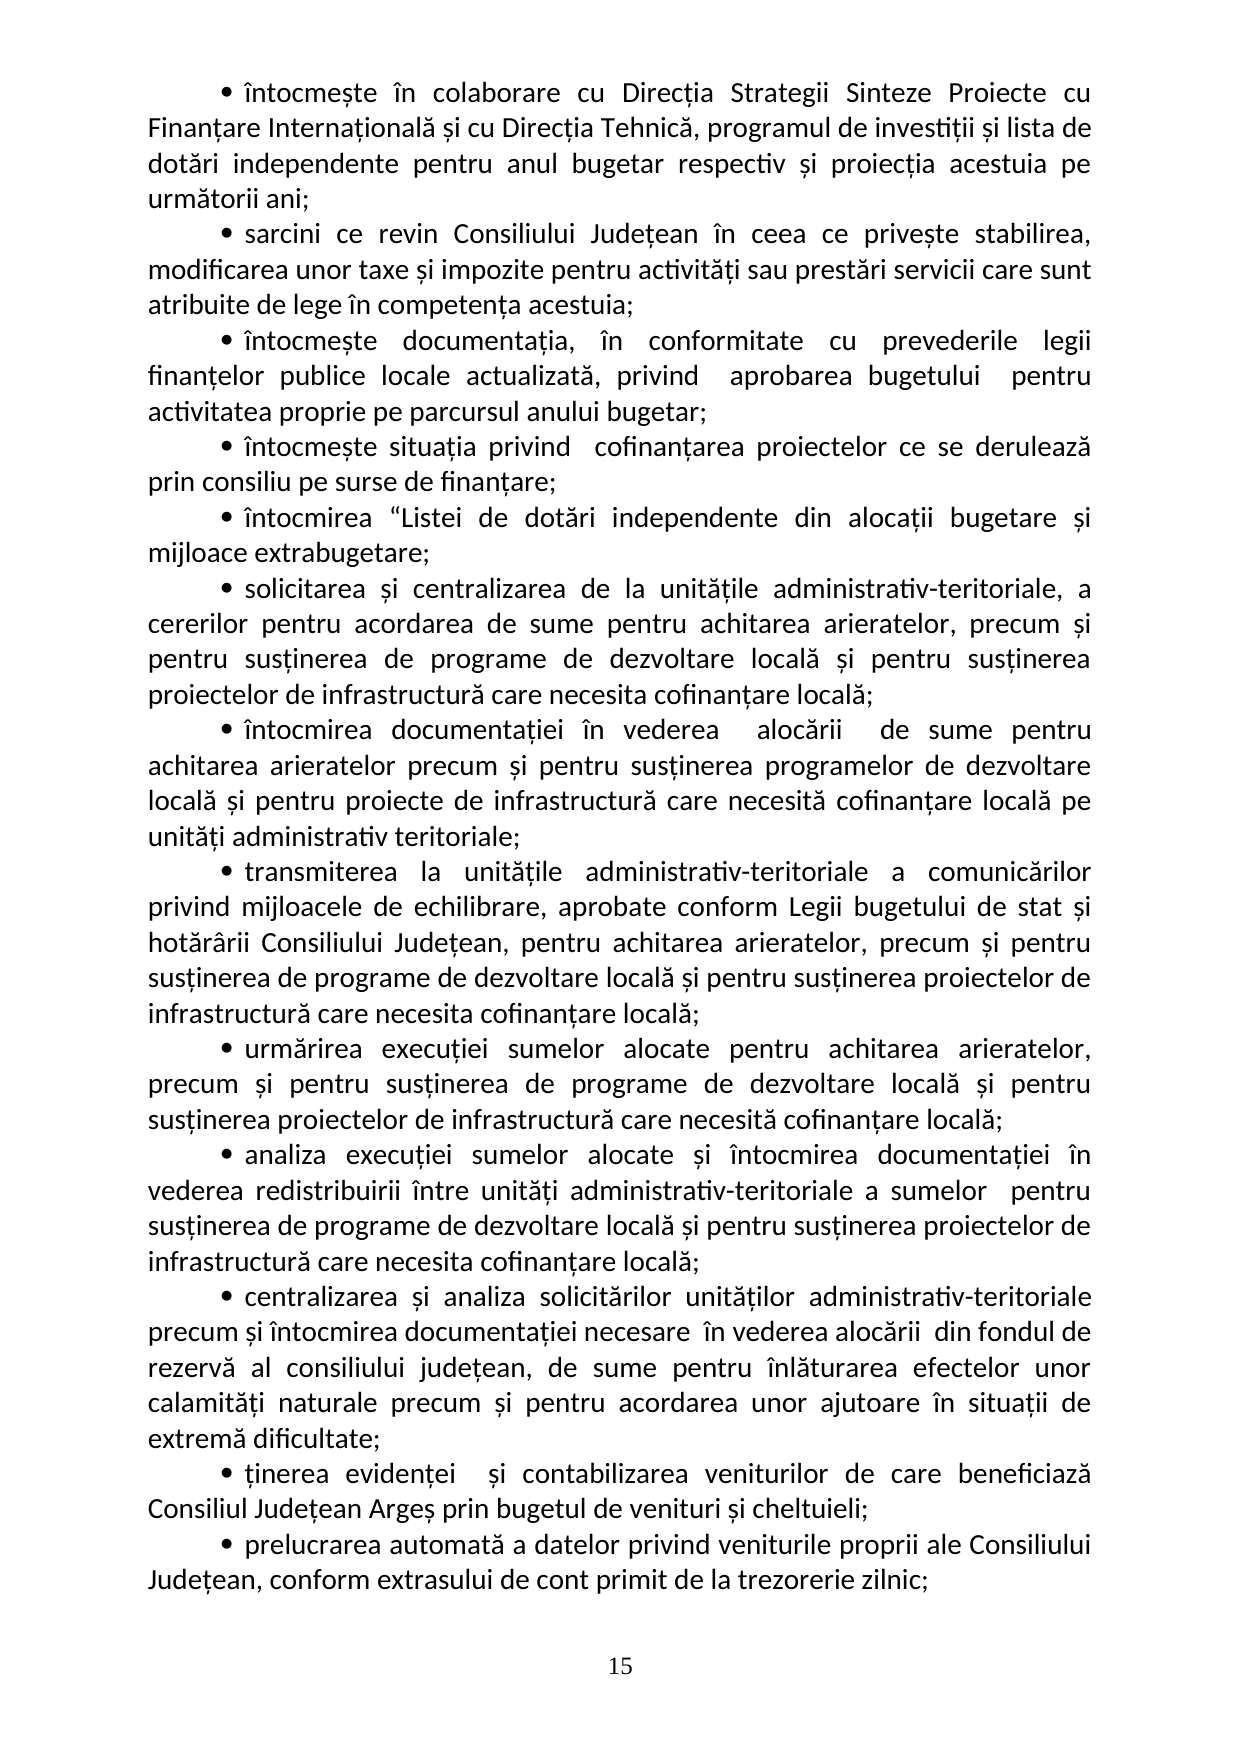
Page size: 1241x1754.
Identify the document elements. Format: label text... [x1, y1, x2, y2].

list transmiterea la unităţile administrativ-teritoriale a comunicărilor privind mijloacele de echilibrare, aprobate conform Legii bugetului de stat şi hotărârii Consiliului Judeţean, pentru achitarea arieratelor, precum şi pentru susţinerea de programe de dezvoltare locală şi pentru susţinerea proiectelor de infrastructură care necesita cofinanţare locală; [148, 853, 1092, 1030]
list solicitarea şi centralizarea de la unităţile administrativ-teritoriale, a cererilor pentru acordarea de sume pentru achitarea arieratelor, precum şi pentru susţinerea de programe de dezvoltare locală şi pentru susţinerea proiectelor de infrastructură care necesita cofinanţare locală; [148, 570, 1092, 711]
list întocmeşte în colaborare cu Direcţia Strategii Sinteze Proiecte cu Finanţare Internaţională şi cu Direcţia Tehnică, programul de investiţii şi lista de dotări independente pentru anul bugetar respectiv şi proiecţia acestuia pe următorii ani; [148, 74, 1092, 216]
list sarcini ce revin Consiliului Judeţean în ceea ce priveşte stabilirea, modificarea unor taxe şi impozite pentru activităţi sau prestări servicii care sunt atribuite de lege în competenţa acestuia; [148, 216, 1092, 322]
list întocmeşte situaţia privind cofinanţarea proiectelor ce se derulează prin consiliu pe surse de finanţare; [148, 428, 1092, 499]
list analiza execuţiei sumelor alocate şi întocmirea documentaţiei în vederea redistribuirii între unităţi administrativ-teritoriale a sumelor pentru susţinerea de programe de dezvoltare locală şi pentru susţinerea proiectelor de infrastructură care necesita cofinanţare locală; [148, 1136, 1092, 1278]
list întocmeşte documentaţia, în conformitate cu prevederile legii finanţelor publice locale actualizată, privind aprobarea bugetului pentru activitatea proprie pe parcursul anului bugetar; [148, 322, 1092, 428]
list urmărirea execuţiei sumelor alocate pentru achitarea arieratelor, precum şi pentru susţinerea de programe de dezvoltare locală şi pentru susţinerea proiectelor de infrastructură care necesită cofinanţare locală; [148, 1030, 1092, 1136]
list întocmirea “Listei de dotări independente din alocaţii bugetare şi mijloace extrabugetare; [148, 499, 1092, 570]
list prelucrarea automată a datelor privind veniturile proprii ale Consiliului Judeţean, conform extrasului de cont primit de la trezorerie zilnic; [148, 1526, 1092, 1597]
list ţinerea evidenţei şi contabilizarea veniturilor de care beneficiază Consiliul Judeţean Argeş prin bugetul de venituri şi cheltuieli; [148, 1455, 1092, 1526]
list centralizarea şi analiza solicitărilor unităţilor administrativ-teritoriale precum şi întocmirea documentaţiei necesare în vederea alocării din fondul de rezervă al consiliului judeţean, de sume pentru înlăturarea efectelor unor calamităţi naturale precum şi pentru acordarea unor ajutoare în situaţii de extremă dificultate; [148, 1278, 1092, 1455]
list întocmirea documentaţiei în vederea alocării de sume pentru achitarea arieratelor precum şi pentru susţinerea programelor de dezvoltare locală şi pentru proiecte de infrastructură care necesită cofinanţare locală pe unităţi administrativ teritoriale; [148, 711, 1092, 853]
